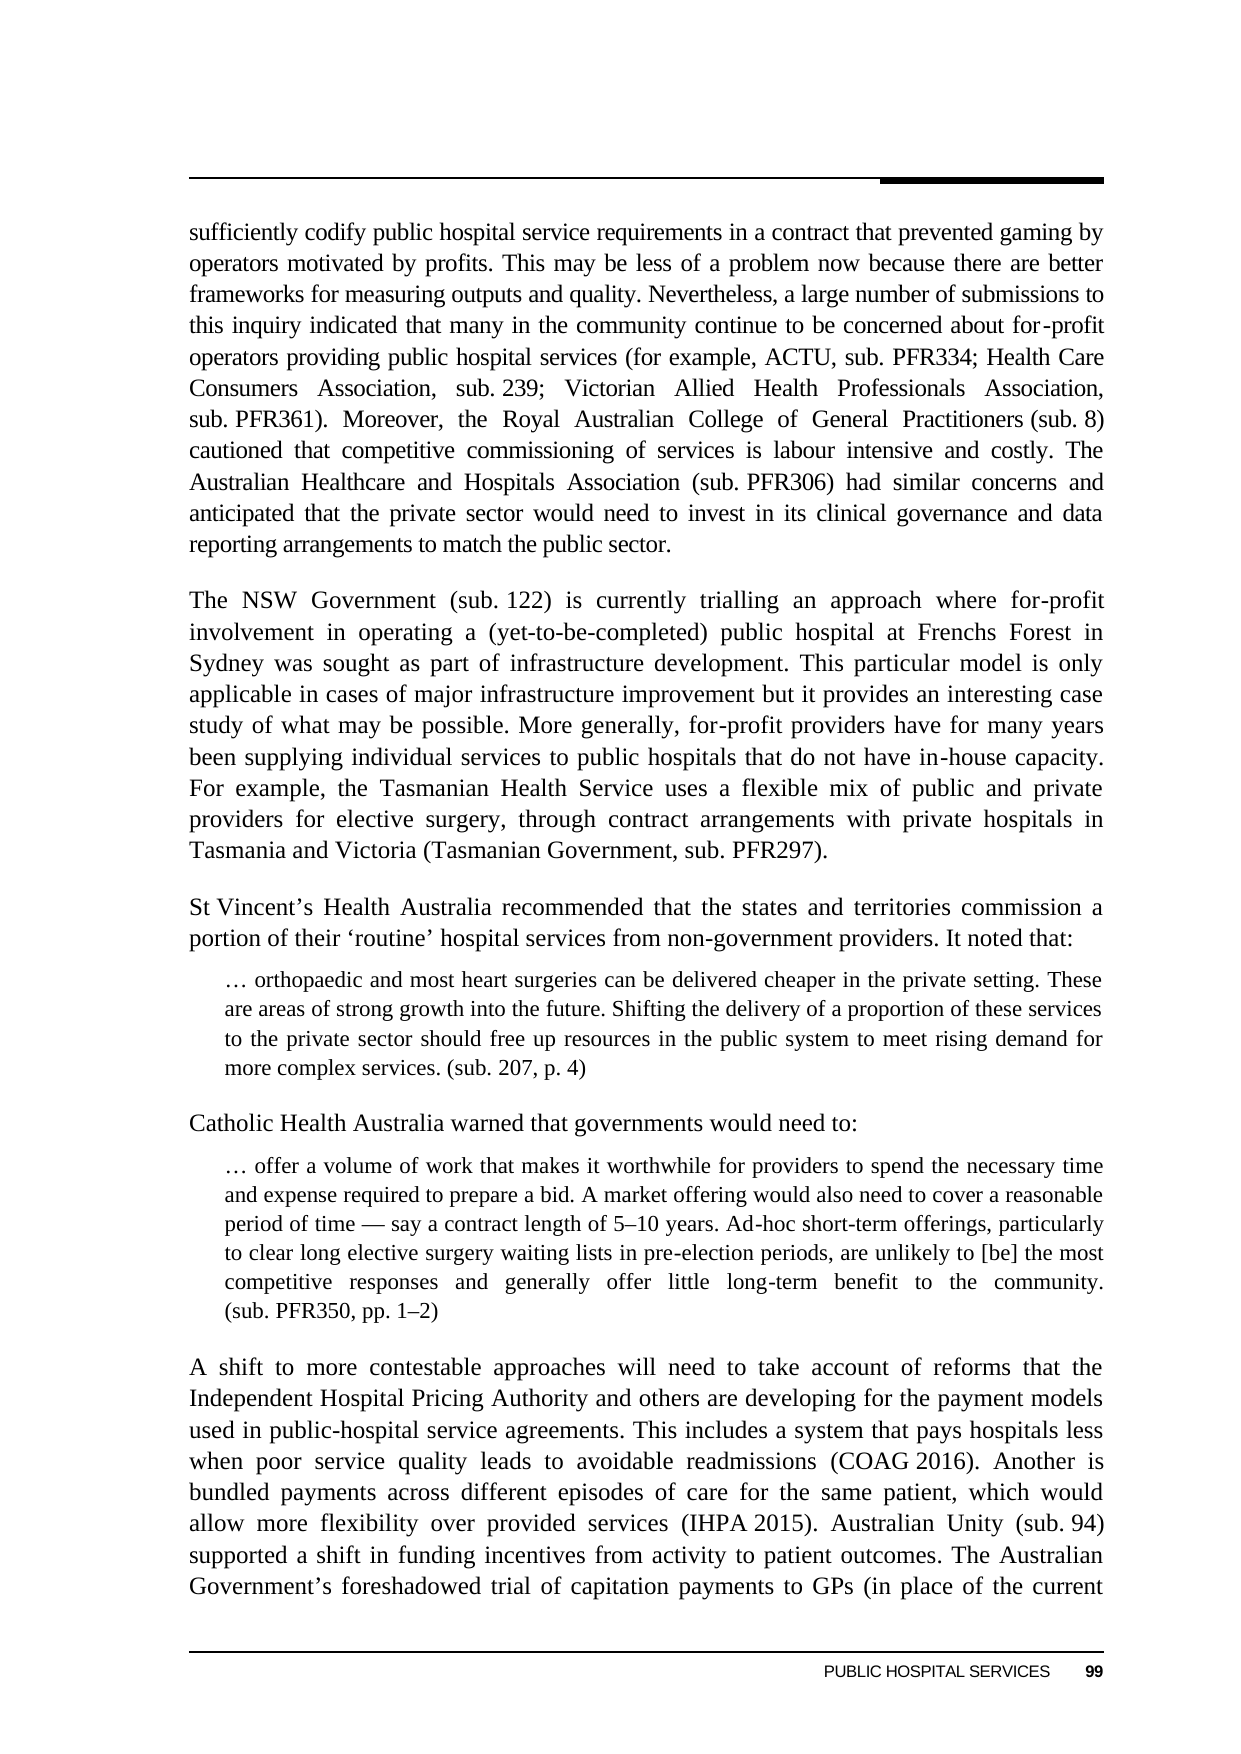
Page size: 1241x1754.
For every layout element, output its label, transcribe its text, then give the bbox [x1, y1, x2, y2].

text … offer a volume of work that makes it worthwhile for providers to spend the necessary time and expense required to prepare a bid. A market offering would also need to cover a reasonable period of time — say a contract length of 5–10 years. Ad-hoc short-term offerings, particularly to clear long elective surgery waiting lists in pre-election periods, are unlikely to [be] the most competitive responses and generally offer little long-term benefit to the community. (sub. PFR350, pp. 1–2) [224, 1150, 1104, 1325]
text Catholic Health Australia warned that governments would need to: [189, 1106, 1104, 1137]
text St Vincent’s Health Australia recommended that the states and territories commission a portion of their ‘routine’ hospital services from non-government providers. It noted that: [189, 889, 1104, 952]
text … orthopaedic and most heart surgeries can be delivered cheaper in the private setting. These are areas of strong growth into the future. Shifting the delivery of a proportion of these services to the private sector should free up resources in the public system to meet rising demand for more complex services. (sub. 207, p. 4) [224, 964, 1104, 1081]
text The NSW Government (sub. 122) is currently trialling an approach where for-profit involvement in operating a (yet-to-be-completed) public hospital at Frenchs Forest in Sydney was sought as part of infrastructure development. This particular model is only applicable in cases of major infrastructure improvement but it provides an interesting case study of what may be possible. More generally, for-profit providers have for many years been supplying individual services to public hospitals that do not have in-house capacity. For example, the Tasmanian Health Service uses a flexible mix of public and private providers for elective surgery, through contract arrangements with private hospitals in Tasmania and Victoria (Tasmanian Government, sub. PFR297). [189, 583, 1104, 864]
